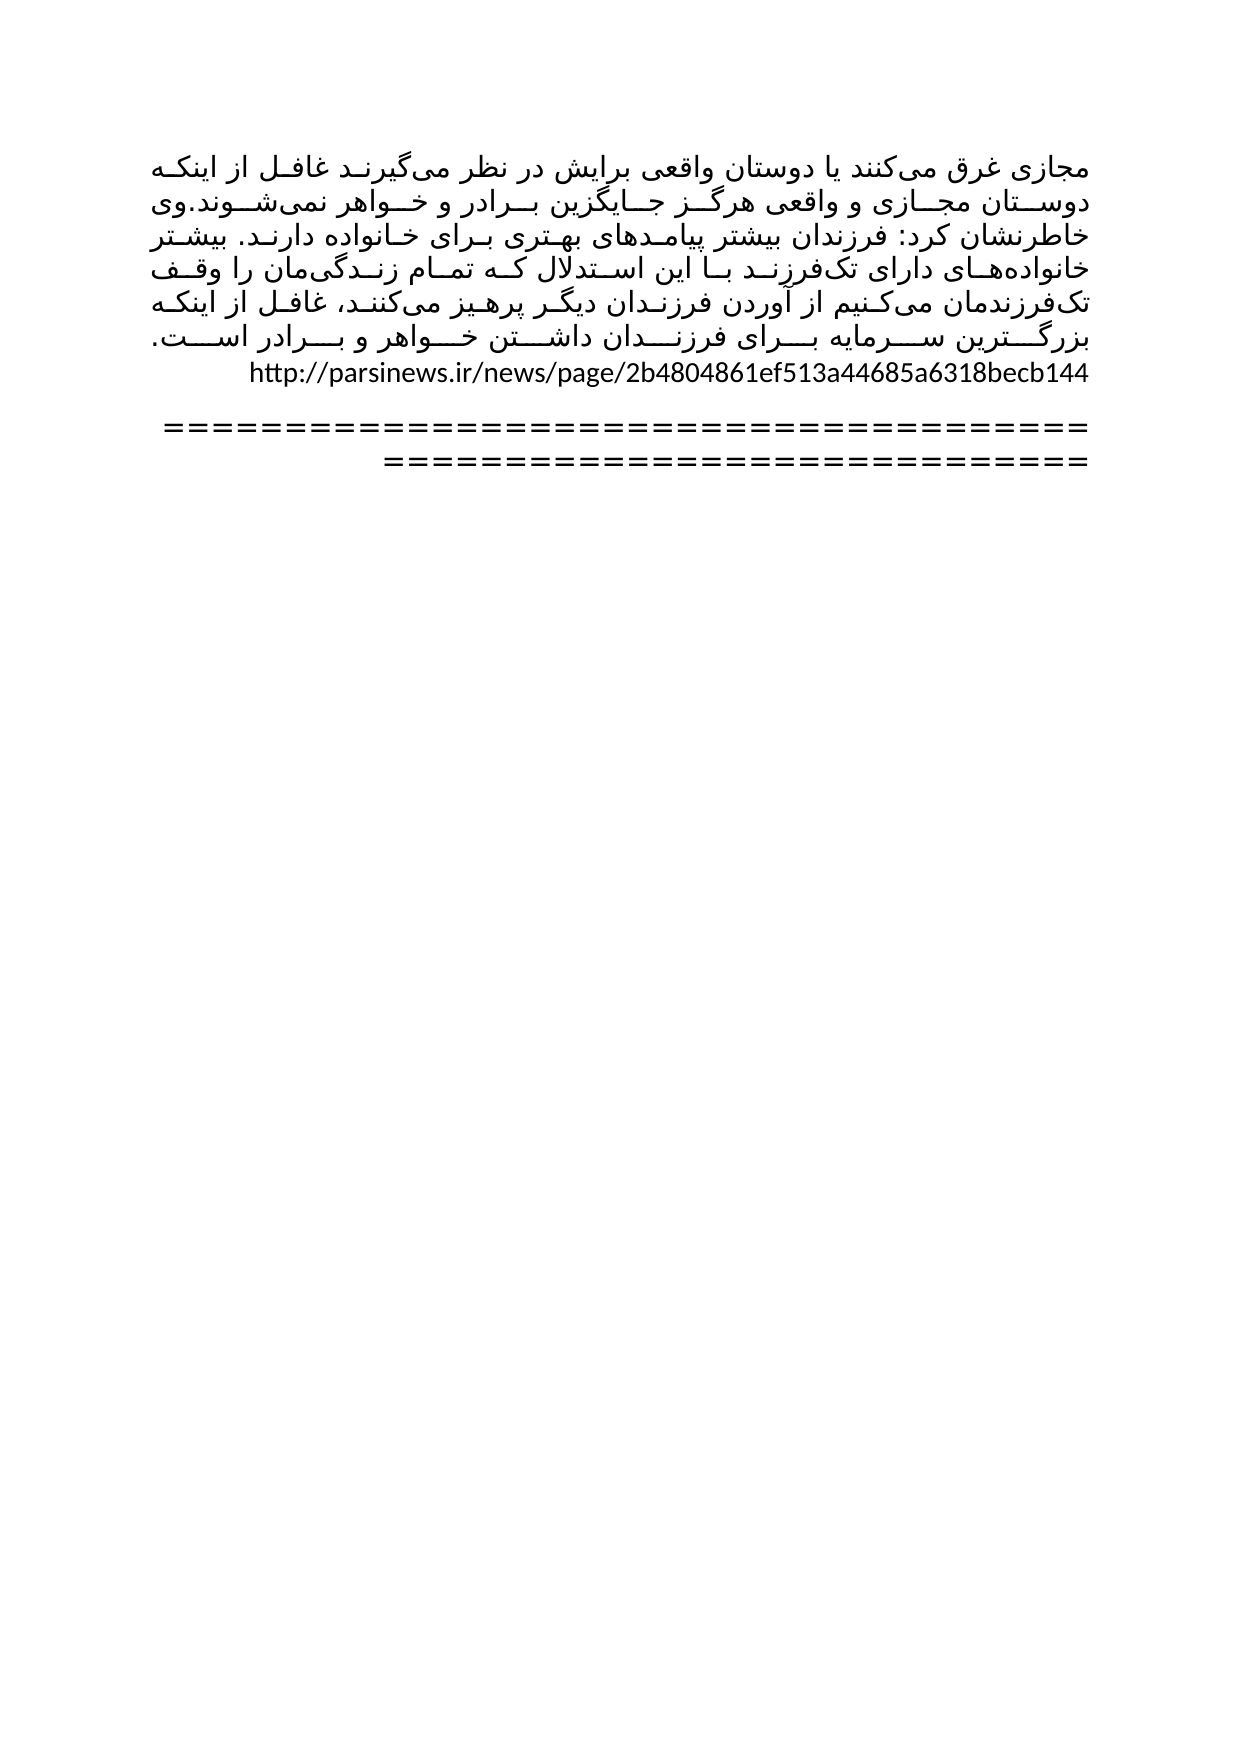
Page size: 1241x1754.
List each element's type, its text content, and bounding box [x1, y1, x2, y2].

text =================================================================== [150, 410, 1090, 478]
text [150, 150, 1090, 389]
